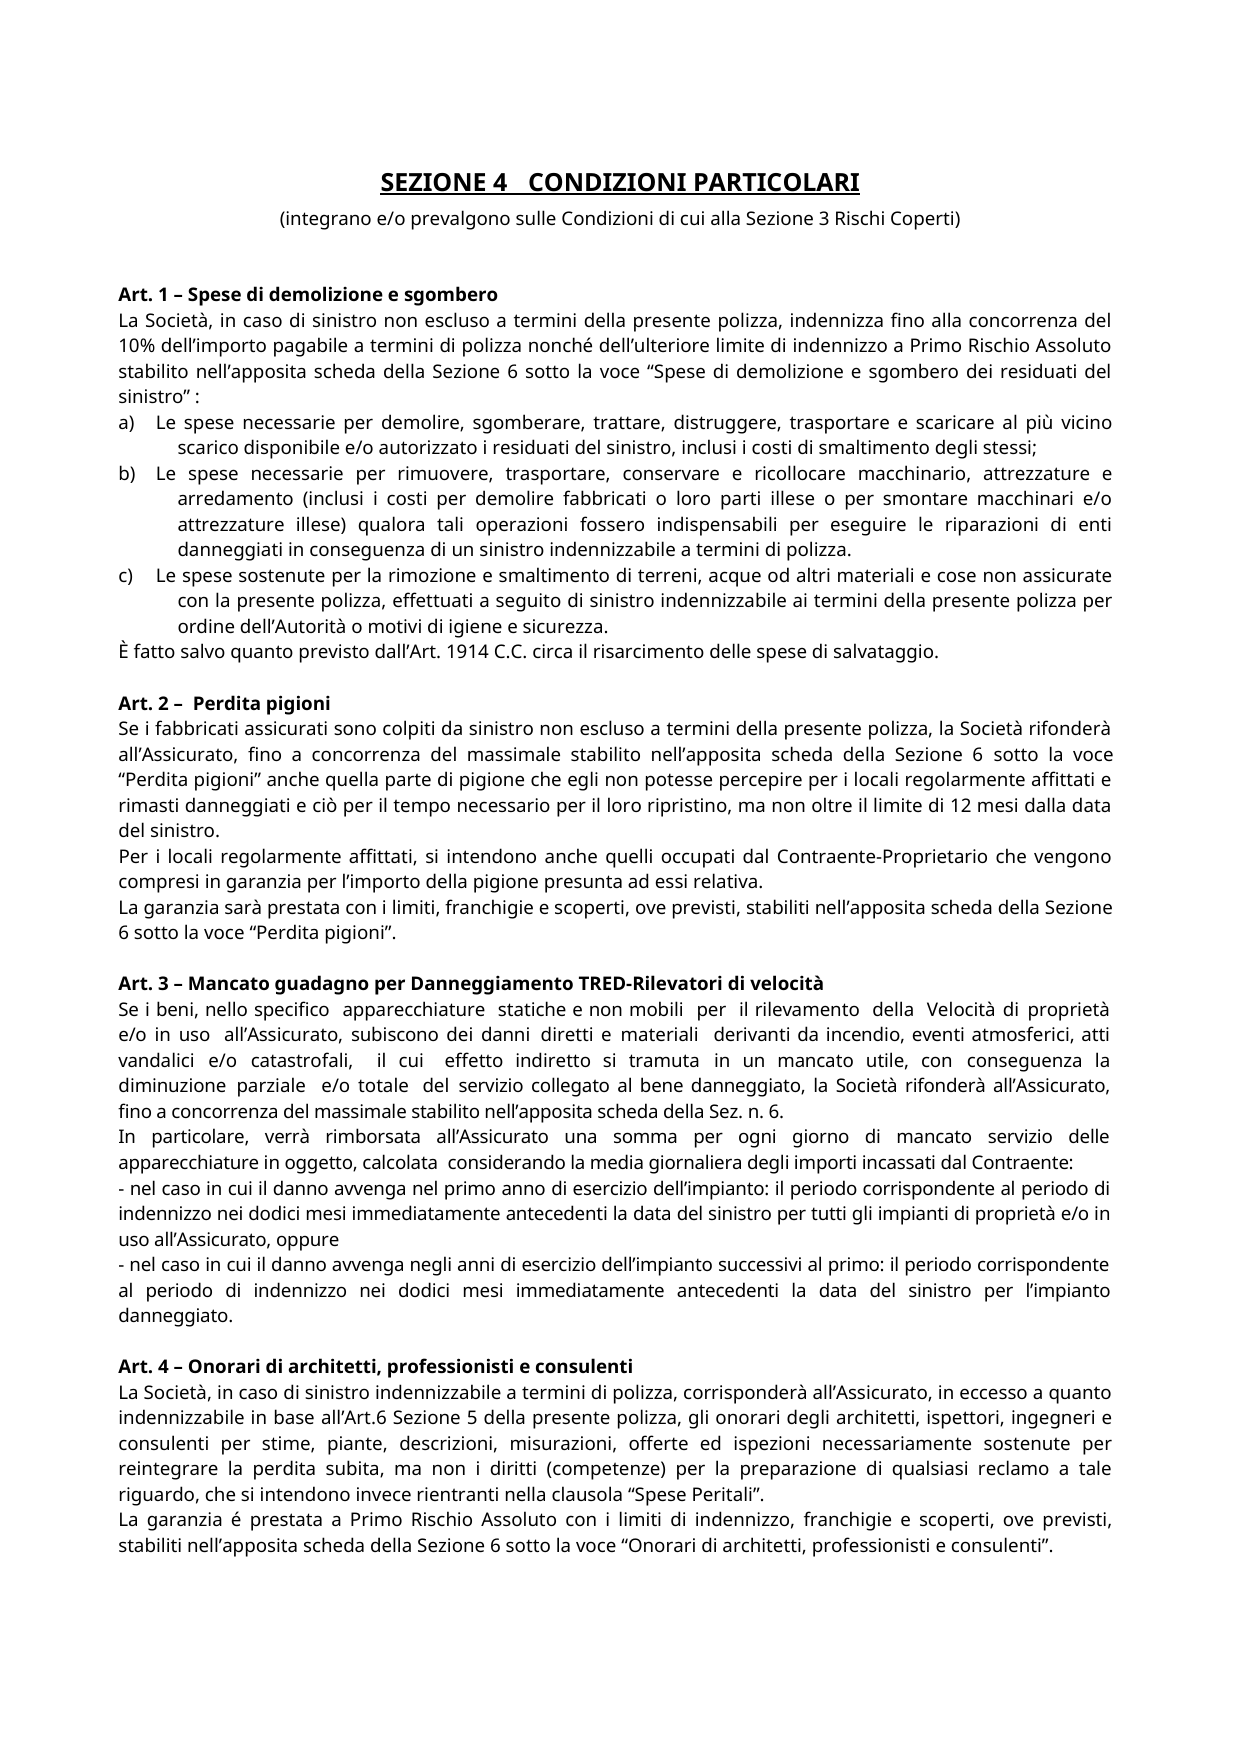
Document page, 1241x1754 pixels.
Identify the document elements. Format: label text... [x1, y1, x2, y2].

list Le spese necessarie per demolire, sgomberare, trattare, distruggere, trasportare e scaricare al più vicino scarico disponibile e/o autorizzato i residuati del sinistro, inclusi i costi di smaltimento degli stessi; [118, 409, 1113, 460]
text La garanzia é prestata a Primo Rischio Assoluto con i limiti di indennizzo, franchigie e scoperti, ove previsti, stabiliti nell’apposita scheda della Sezione 6 sotto la voce “Onorari di architetti, professionisti e consulenti”. [118, 1507, 1113, 1558]
text SEZIONE 4 CONDIZIONI PARTICOLARI [118, 165, 1122, 199]
text - nel caso in cui il danno avvenga nel primo anno di esercizio dell’impianto: il periodo corrispondente al periodo di indennizzo nei dodici mesi immediatamente antecedenti la data del sinistro per tutti gli impianti di proprietà e/o in uso all’Assicurato, oppure [118, 1175, 1111, 1251]
text In particolare, verrà rimborsata all’Assicurato una somma per ogni giorno di mancato servizio delle apparecchiature in oggetto, calcolata considerando la media giornaliera degli importi incassati dal Contraente: [118, 1124, 1111, 1175]
text Art. 1 – Spese di demolizione e sgombero [118, 282, 1122, 307]
text La Società, in caso di sinistro indennizzabile a termini di polizza, corrisponderà all’Assicurato, in eccesso a quanto indennizzabile in base all’Art.6 Sezione 5 della presente polizza, gli onorari degli architetti, ispettori, ingegneri e consulenti per stime, piante, descrizioni, misurazioni, offerte ed ispezioni necessariamente sostenute per reintegrare la perdita subita, ma non i diritti (competenze) per la preparazione di qualsiasi reclamo a tale riguardo, che si intendono invece rientranti nella clausola “Spese Peritali”. [118, 1379, 1113, 1507]
text È fatto salvo quanto previsto dall’Art. 1914 C.C. circa il risarcimento delle spese di salvataggio. [118, 639, 1113, 664]
text Per i locali regolarmente affittati, si intendono anche quelli occupati dal Contraente-Proprietario che vengono compresi in garanzia per l’importo della pigione presunta ad essi relativa. [118, 843, 1113, 894]
text (integrano e/o prevalgono sulle Condizioni di cui alla Sezione 3 Rischi Coperti) [118, 205, 1122, 231]
text Art. 3 – Mancato guadagno per Danneggiamento TRED-Rilevatori di velocità [118, 971, 1113, 996]
text Se i beni, nello specifico apparecchiature statiche e non mobili per il rilevamento della Velocità di proprietà e/o in uso all’Assicurato, subiscono dei danni diretti e materiali derivanti da incendio, eventi atmosferici, atti vandalici e/o catastrofali, il cui effetto indiretto si tramuta in un mancato utile, con conseguenza la diminuzione parziale e/o totale del servizio collegato al bene danneggiato, la Società rifonderà all’Assicurato, fino a concorrenza del massimale stabilito nell’apposita scheda della Sez. n. 6. [118, 996, 1111, 1124]
list Le spese sostenute per la rimozione e smaltimento di terreni, acque od altri materiali e cose non assicurate con la presente polizza, effettuati a seguito di sinistro indennizzabile ai termini della presente polizza per ordine dell’Autorità o motivi di igiene e sicurezza. [118, 562, 1113, 639]
text Se i fabbricati assicurati sono colpiti da sinistro non escluso a termini della presente polizza, la Società rifonderà all’Assicurato, fino a concorrenza del massimale stabilito nell’apposita scheda della Sezione 6 sotto la voce “Perdita pigioni” anche quella parte di pigione che egli non potesse percepire per i locali regolarmente affittati e rimasti danneggiati e ciò per il tempo necessario per il loro ripristino, ma non oltre il limite di 12 mesi dalla data del sinistro.. [118, 715, 1113, 843]
text - nel caso in cui il danno avvenga negli anni di esercizio dell’impianto successivi al primo: il periodo corrispondente al periodo di indennizzo nei dodici mesi immediatamente antecedenti la data del sinistro per l’impianto danneggiato. [118, 1251, 1111, 1328]
list Le spese necessarie per rimuovere, trasportare, conservare e ricollocare macchinario, attrezzature e arredamento (inclusi i costi per demolire fabbricati o loro parti illese o per smontare macchinari e/o attrezzature illese) qualora tali operazioni fossero indispensabili per eseguire le riparazioni di enti danneggiati in conseguenza di un sinistro indennizzabile a termini di polizza. [118, 460, 1113, 562]
text Art. 4 – Onorari di architetti, professionisti e consulenti [118, 1353, 1122, 1379]
text La garanzia sarà prestata con i limiti, franchigie e scoperti, ove previsti, stabiliti nell’apposita scheda della Sezione 6 sotto la voce “Perdita pigioni”. [118, 894, 1113, 945]
text La Società, in caso di sinistro non escluso a termini della presente polizza, indennizza fino alla concorrenza del 10% dell’importo pagabile a termini di polizza nonché dell’ulteriore limite di indennizzo a Primo Rischio Assoluto stabilito nell’apposita scheda della Sezione 6 sotto la voce “Spese di demolizione e sgombero dei residuati del sinistro” : [118, 307, 1113, 409]
text Art. 2 – Perdita pigioni [118, 690, 1122, 715]
